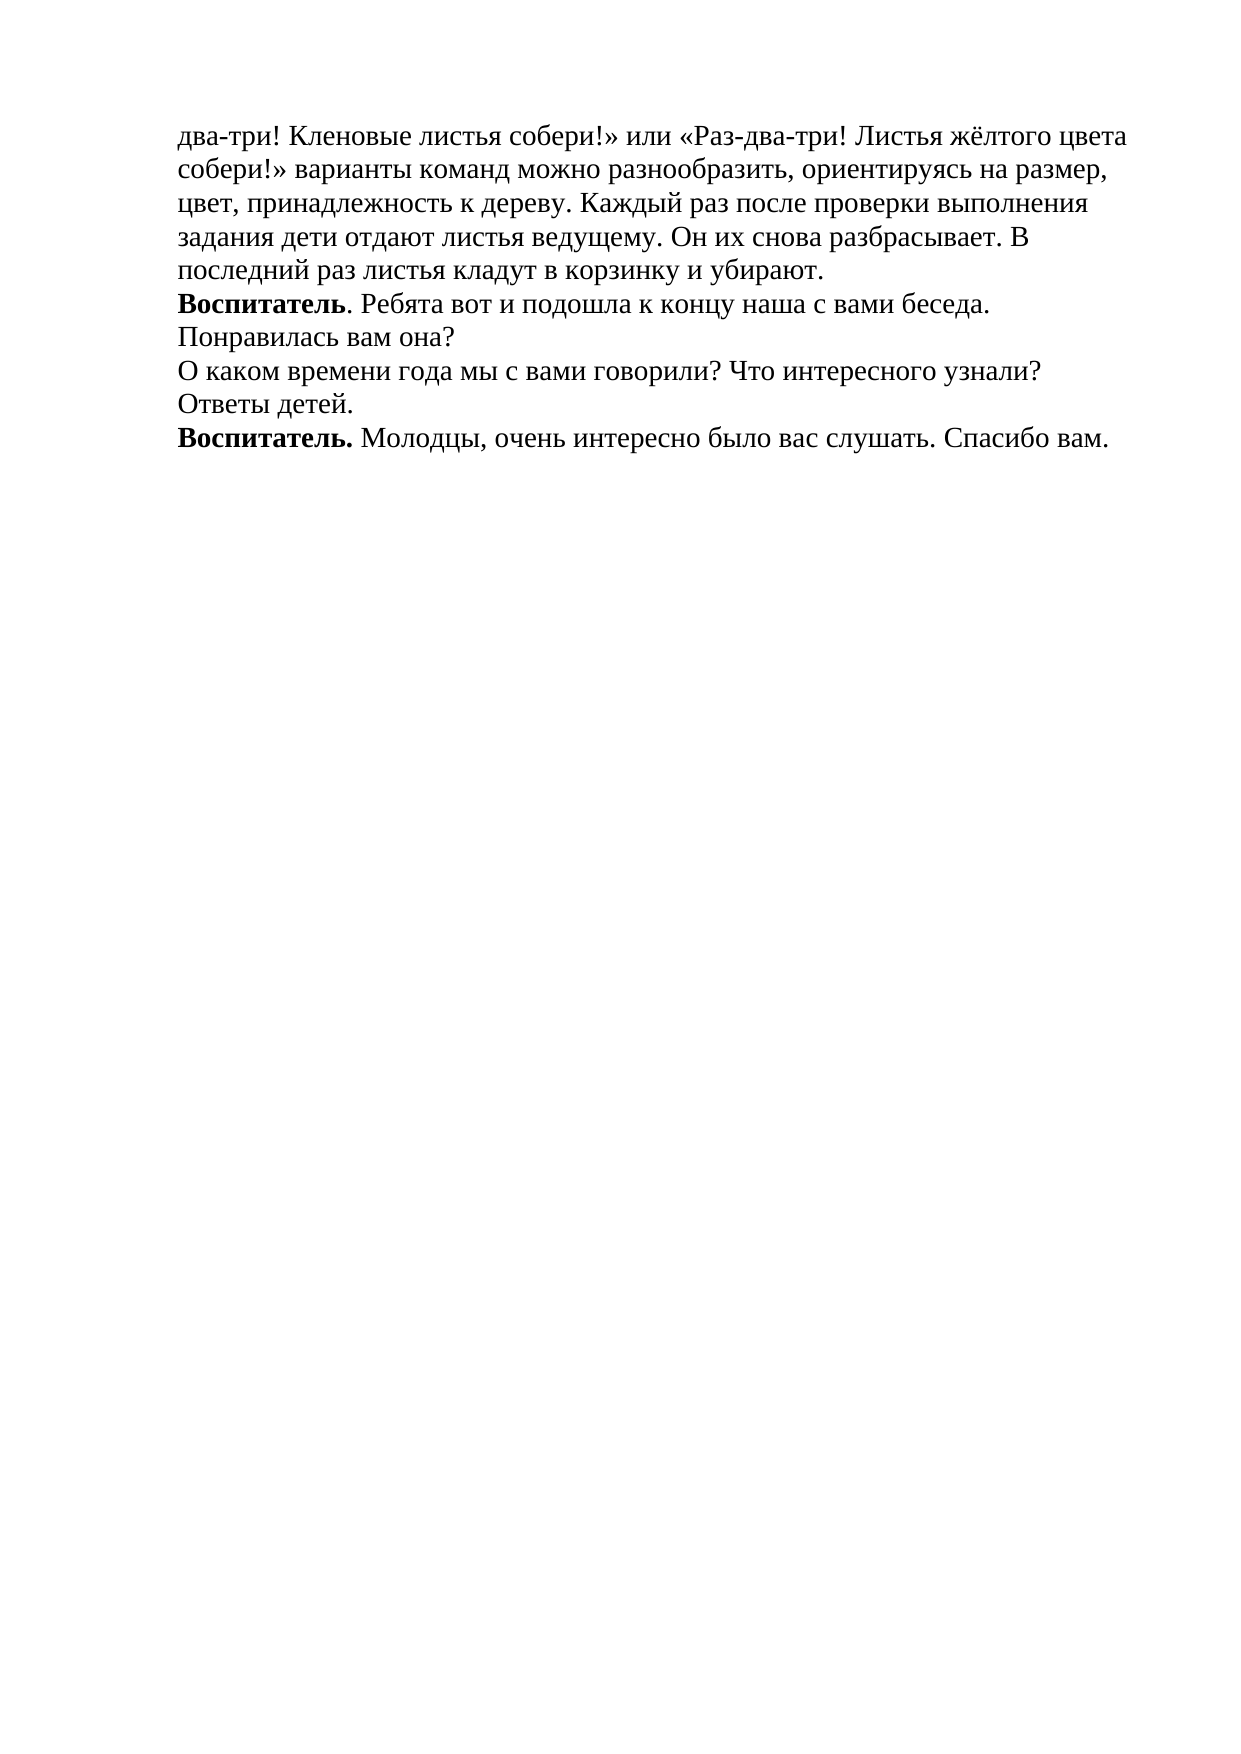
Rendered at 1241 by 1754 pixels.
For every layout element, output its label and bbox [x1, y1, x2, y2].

text [177, 118, 1152, 453]
